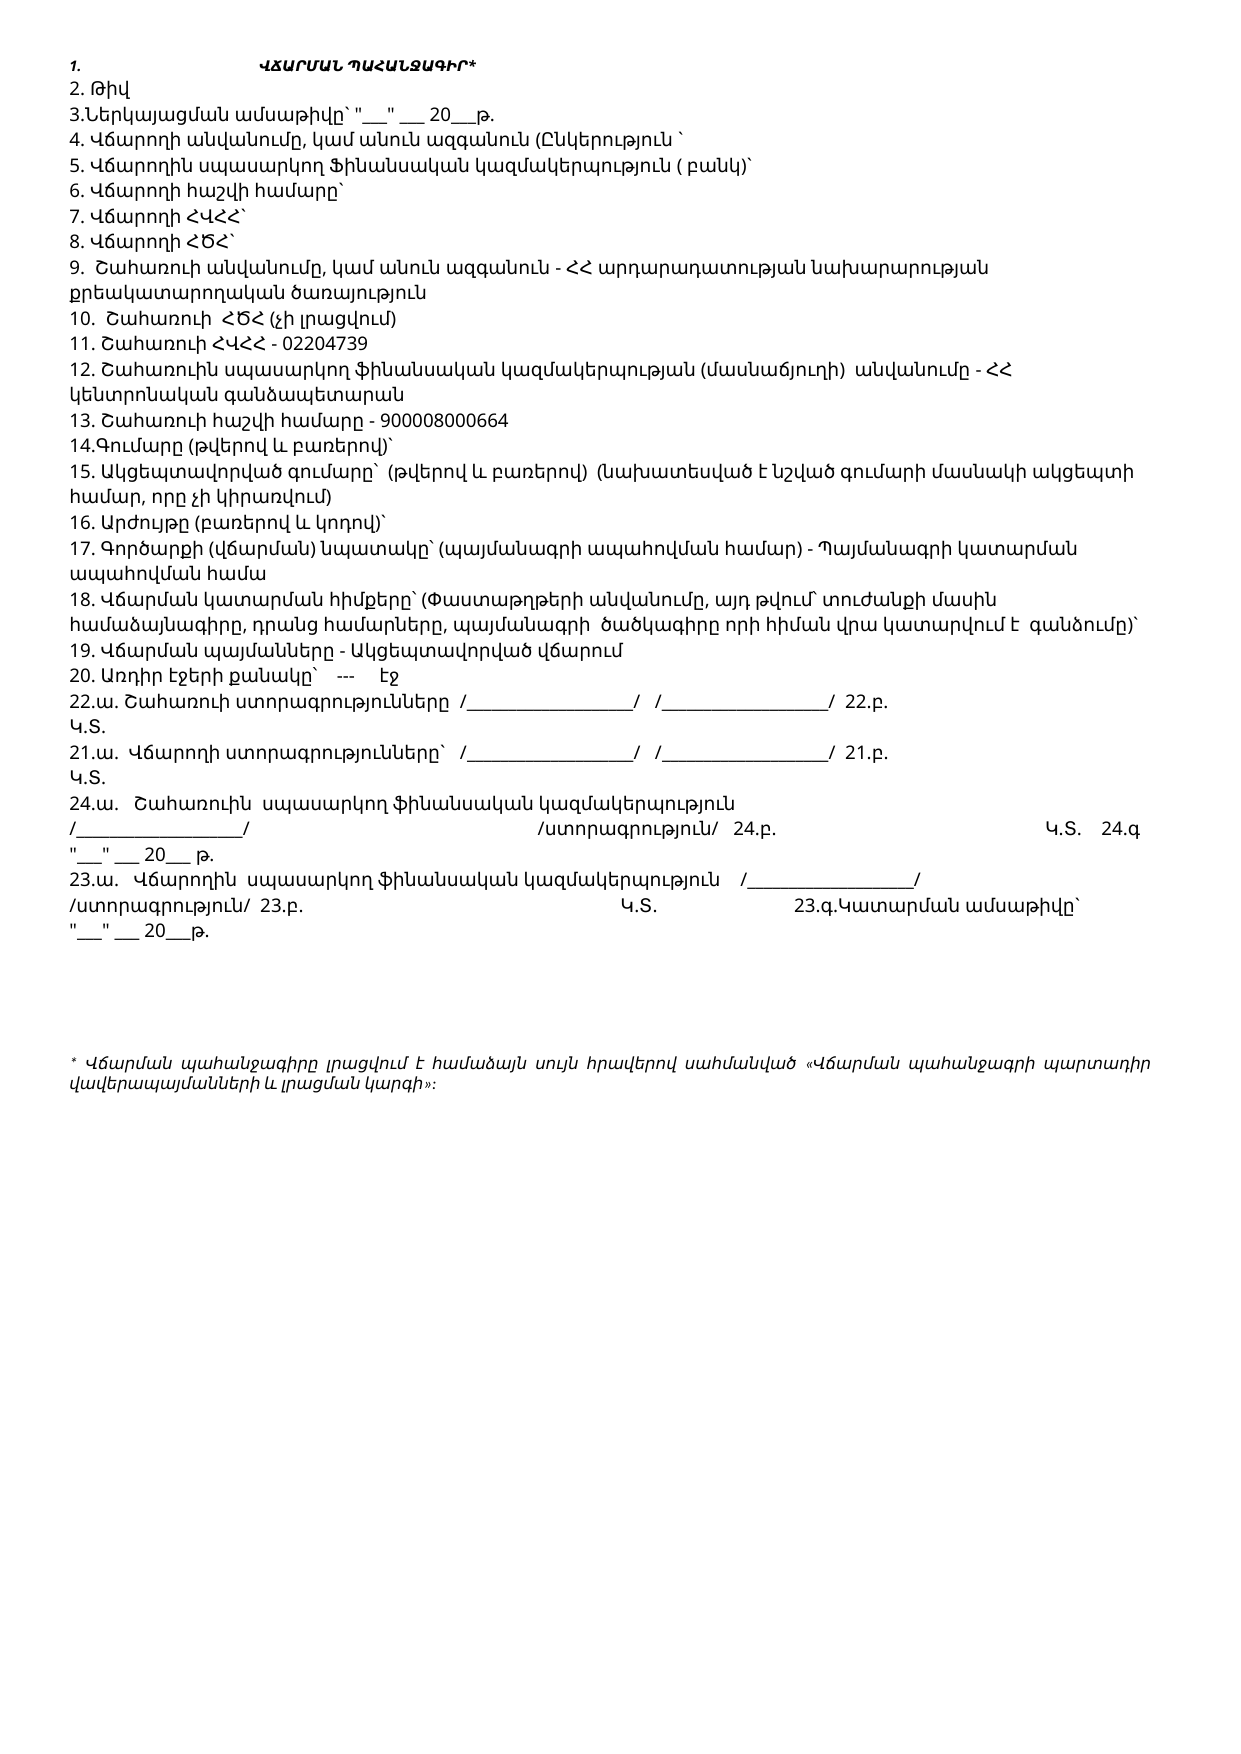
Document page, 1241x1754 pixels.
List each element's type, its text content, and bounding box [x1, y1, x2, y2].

text * Վճարման պահանջագիրը լրացվում է համաձայն սույն հրավերով սահմանված «Վճարման պահանջագրի պարտադիր վավերապայմանների և լրացման կարգի»: [69, 1053, 1152, 1094]
